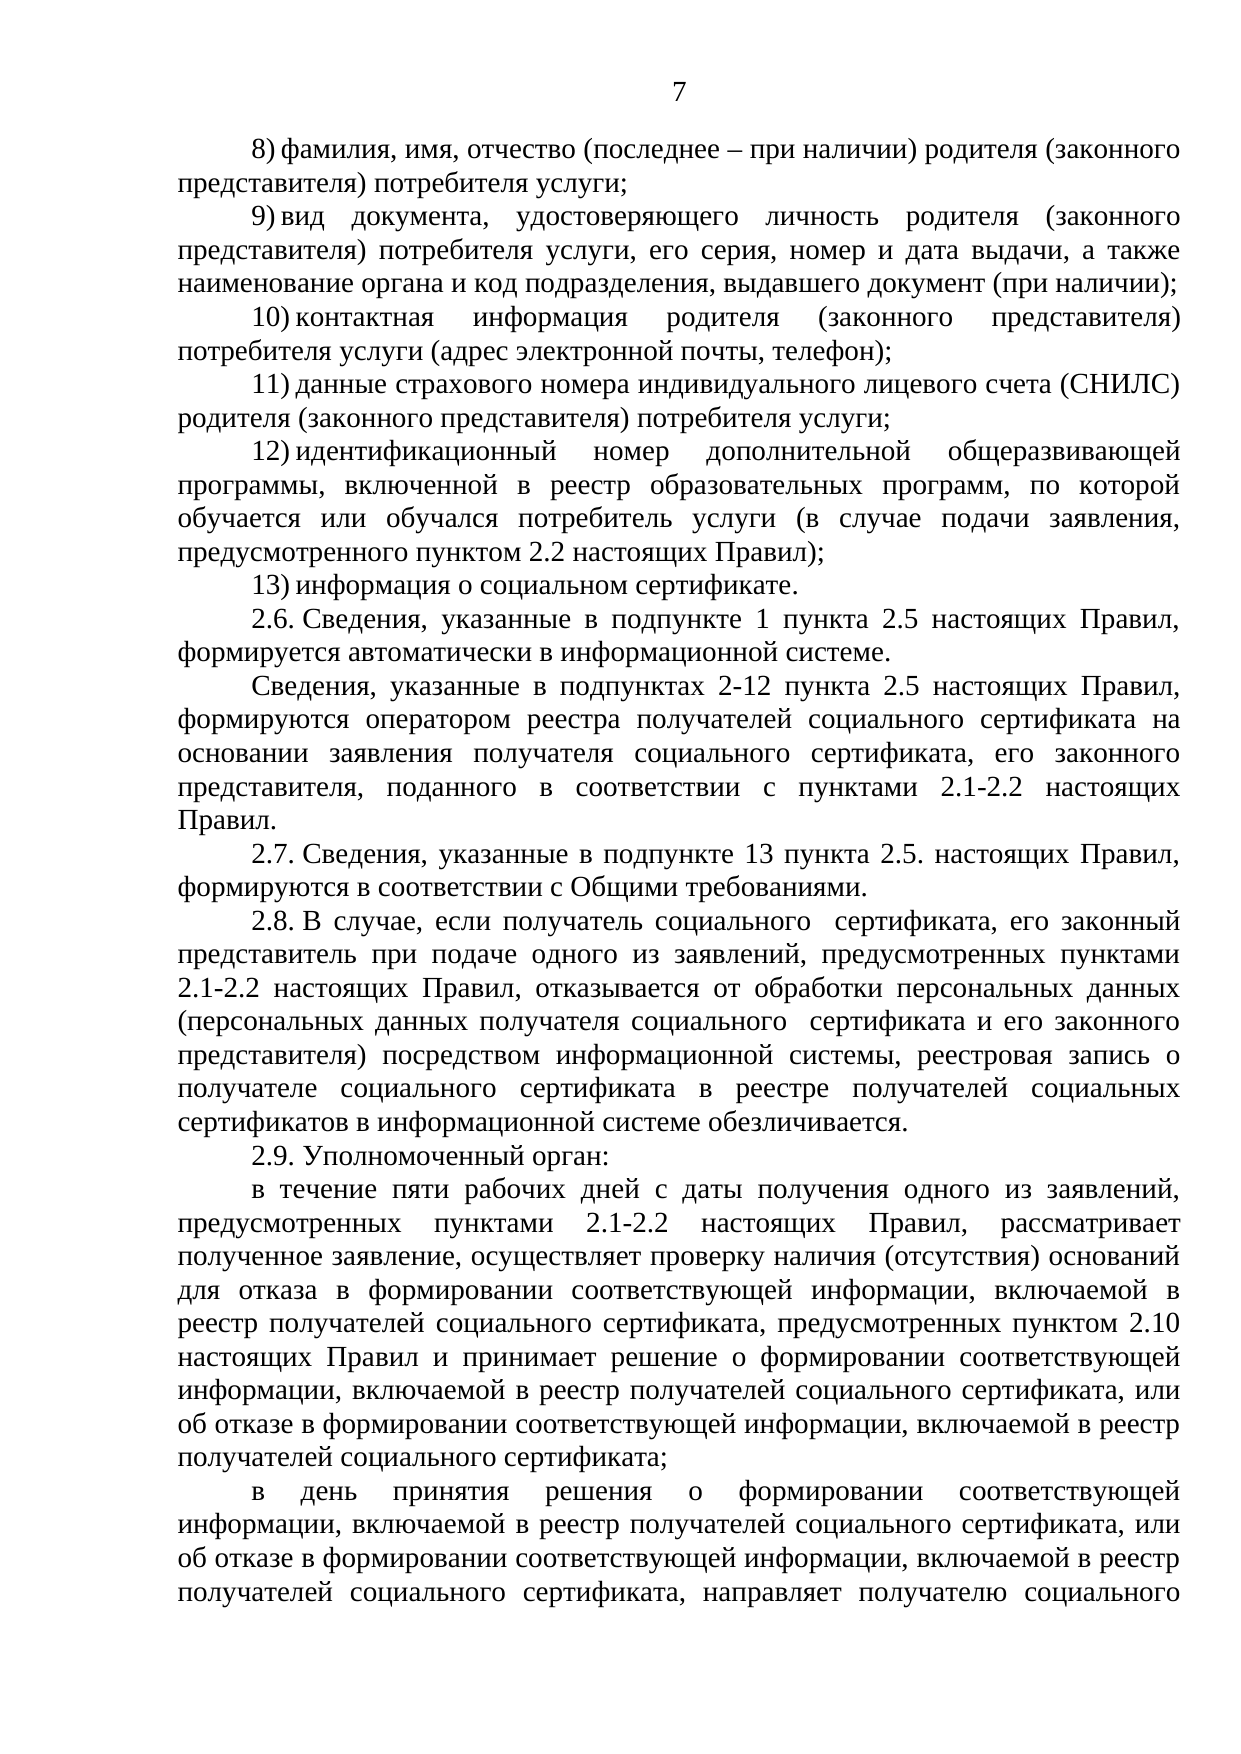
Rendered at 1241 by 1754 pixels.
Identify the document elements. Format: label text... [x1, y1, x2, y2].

list данные страхового номера индивидуального лицевого счета (СНИЛС) родителя (законного представителя) потребителя услуги; [177, 366, 1181, 433]
text 2.6. Сведения, указанные в подпункте 1 пункта 2.5 настоящих Правил, формируется автоматически в информационной системе. [177, 601, 1181, 668]
text 2.8. В случае, если получатель социального сертификата, его законный представитель при подаче одного из заявлений, предусмотренных пунктами 2.1-2.2 настоящих Правил, отказывается от обработки персональных данных (персональных данных получателя социального сертификата и его законного представителя) посредством информационной системы, реестровая запись о получателе социального сертификата в реестре получателей социальных сертификатов в информационной системе обезличивается. [177, 903, 1181, 1138]
list информация о социальном сертификате. [177, 567, 1181, 601]
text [177, 1473, 1181, 1607]
list фамилия, имя, отчество (последнее – при наличии) родителя (законного представителя) потребителя услуги; [177, 131, 1181, 198]
list вид документа, удостоверяющего личность родителя (законного представителя) потребителя услуги, его серия, номер и дата выдачи, а также наименование органа и код подразделения, выдавшего документ (при наличии); [177, 198, 1181, 299]
text в течение пяти рабочих дней с даты получения одного из заявлений, предусмотренных пунктами 2.1-2.2 настоящих Правил, рассматривает полученное заявление, осуществляет проверку наличия (отсутствия) оснований для отказа в формировании соответствующей информации, включаемой в реестр получателей социального сертификата, предусмотренных пунктом 2.10 настоящих Правил и принимает решение о формировании соответствующей информации, включаемой в реестр получателей социального сертификата, или об отказе в формировании соответствующей информации, включаемой в реестр получателей социального сертификата; [177, 1171, 1181, 1473]
text Сведения, указанные в подпунктах 2-12 пункта 2.5 настоящих Правил, формируются оператором реестра получателей социального сертификата на основании заявления получателя социального сертификата, его законного представителя, поданного в соответствии с пунктами 2.1-2.2 настоящих Правил. [177, 668, 1181, 836]
text 2.9. Уполномоченный орган: [177, 1138, 1181, 1171]
text 2.7. Сведения, указанные в подпункте 13 пункта 2.5. настоящих Правил, формируются в соответствии с Общими требованиями. [177, 836, 1181, 903]
list идентификационный номер дополнительной общеразвивающей программы, включенной в реестр образовательных программ, по которой обучается или обучался потребитель услуги (в случае подачи заявления, предусмотренного пунктом 2.2 настоящих Правил); [177, 433, 1181, 567]
list контактная информация родителя (законного представителя) потребителя услуги (адрес электронной почты, телефон); [177, 299, 1181, 366]
